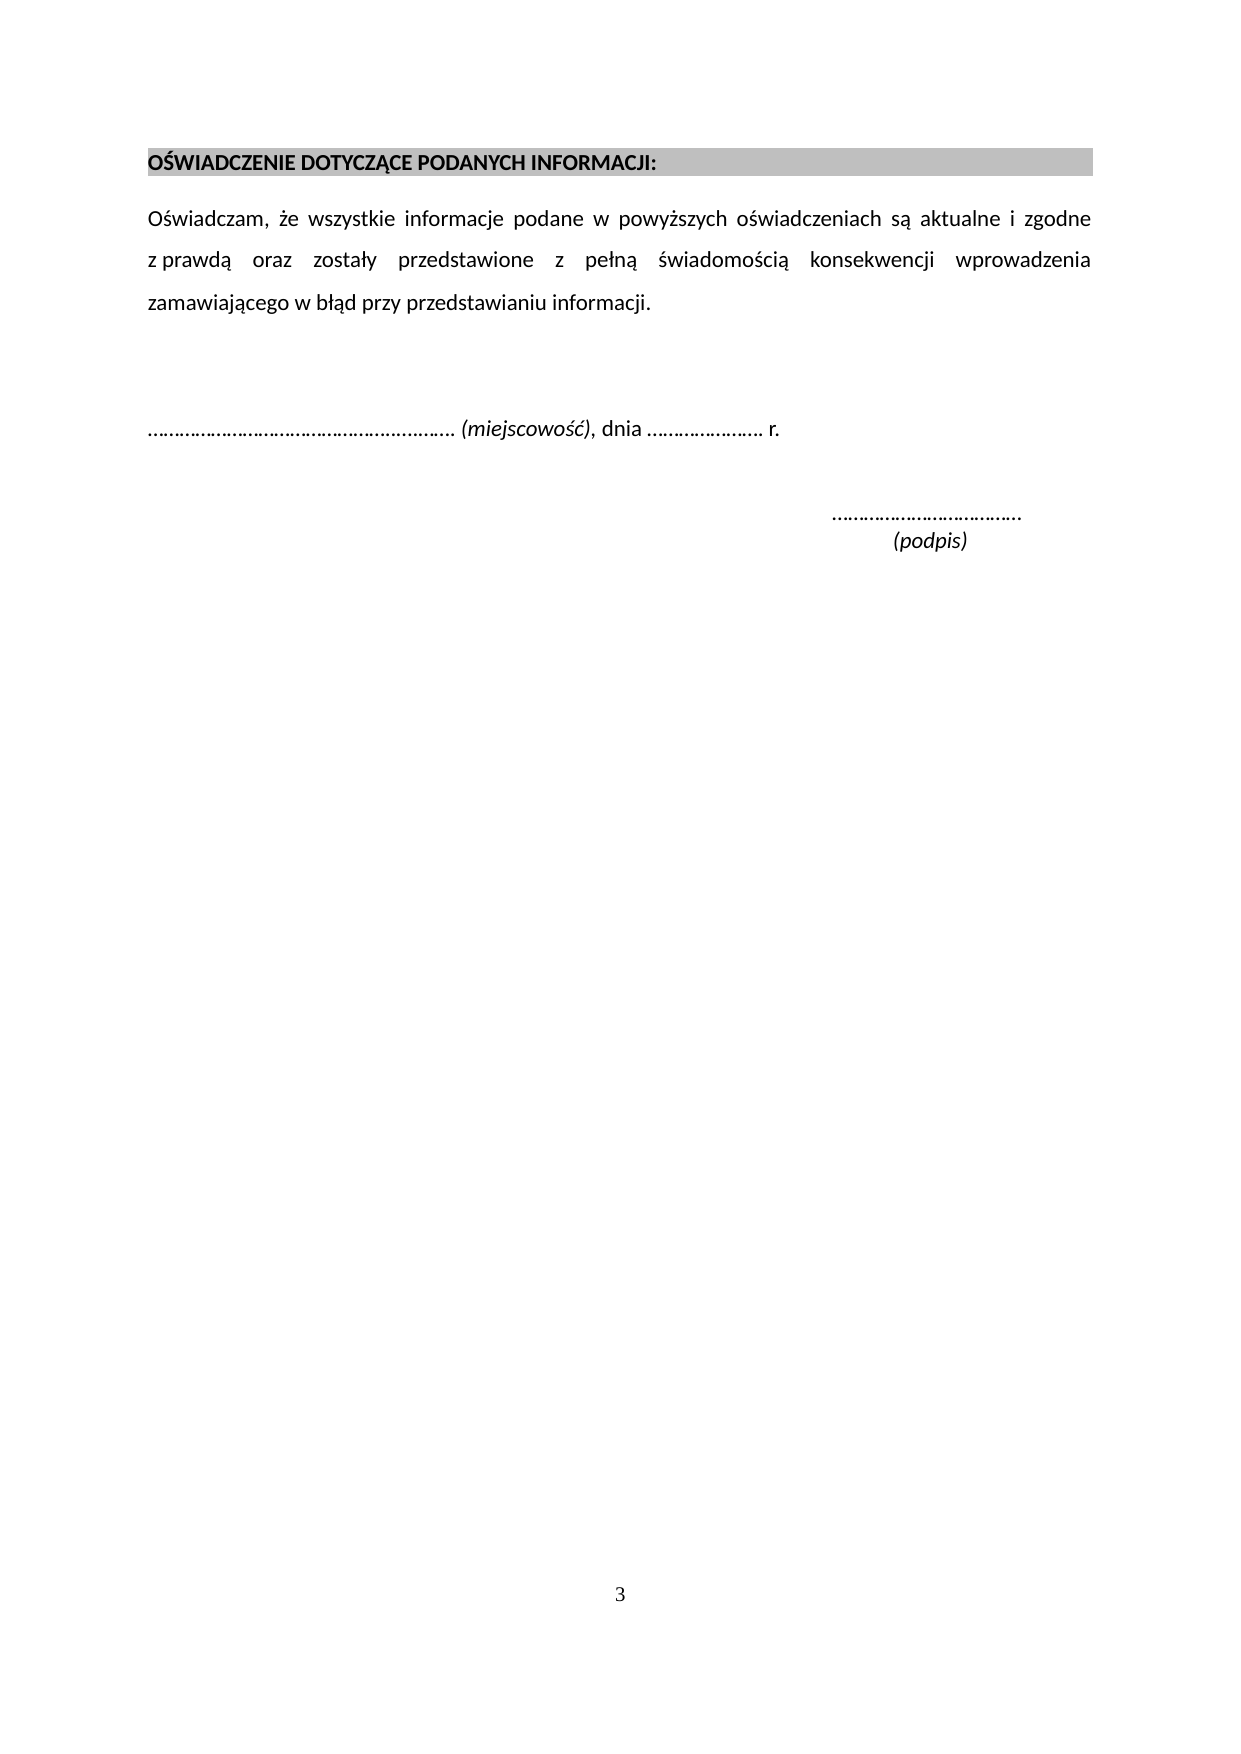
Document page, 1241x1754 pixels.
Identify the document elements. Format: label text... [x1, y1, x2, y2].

text (podpis) [148, 526, 1093, 554]
text ……………………………… [738, 498, 1093, 526]
text ………………………………………..….……. (miejscowość), dnia …………………. r. [148, 414, 1093, 442]
text OŚWIADCZENIE DOTYCZĄCE PODANYCH INFORMACJI: [148, 148, 1093, 176]
text Oświadczam, że wszystkie informacje podane w powyższych oświadczeniach są aktualne i zgodne z prawdą oraz zostały przedstawione z pełną świadomością konsekwencji wprowadzenia zamawiającego w błąd przy przedstawianiu informacji. [148, 204, 1093, 316]
